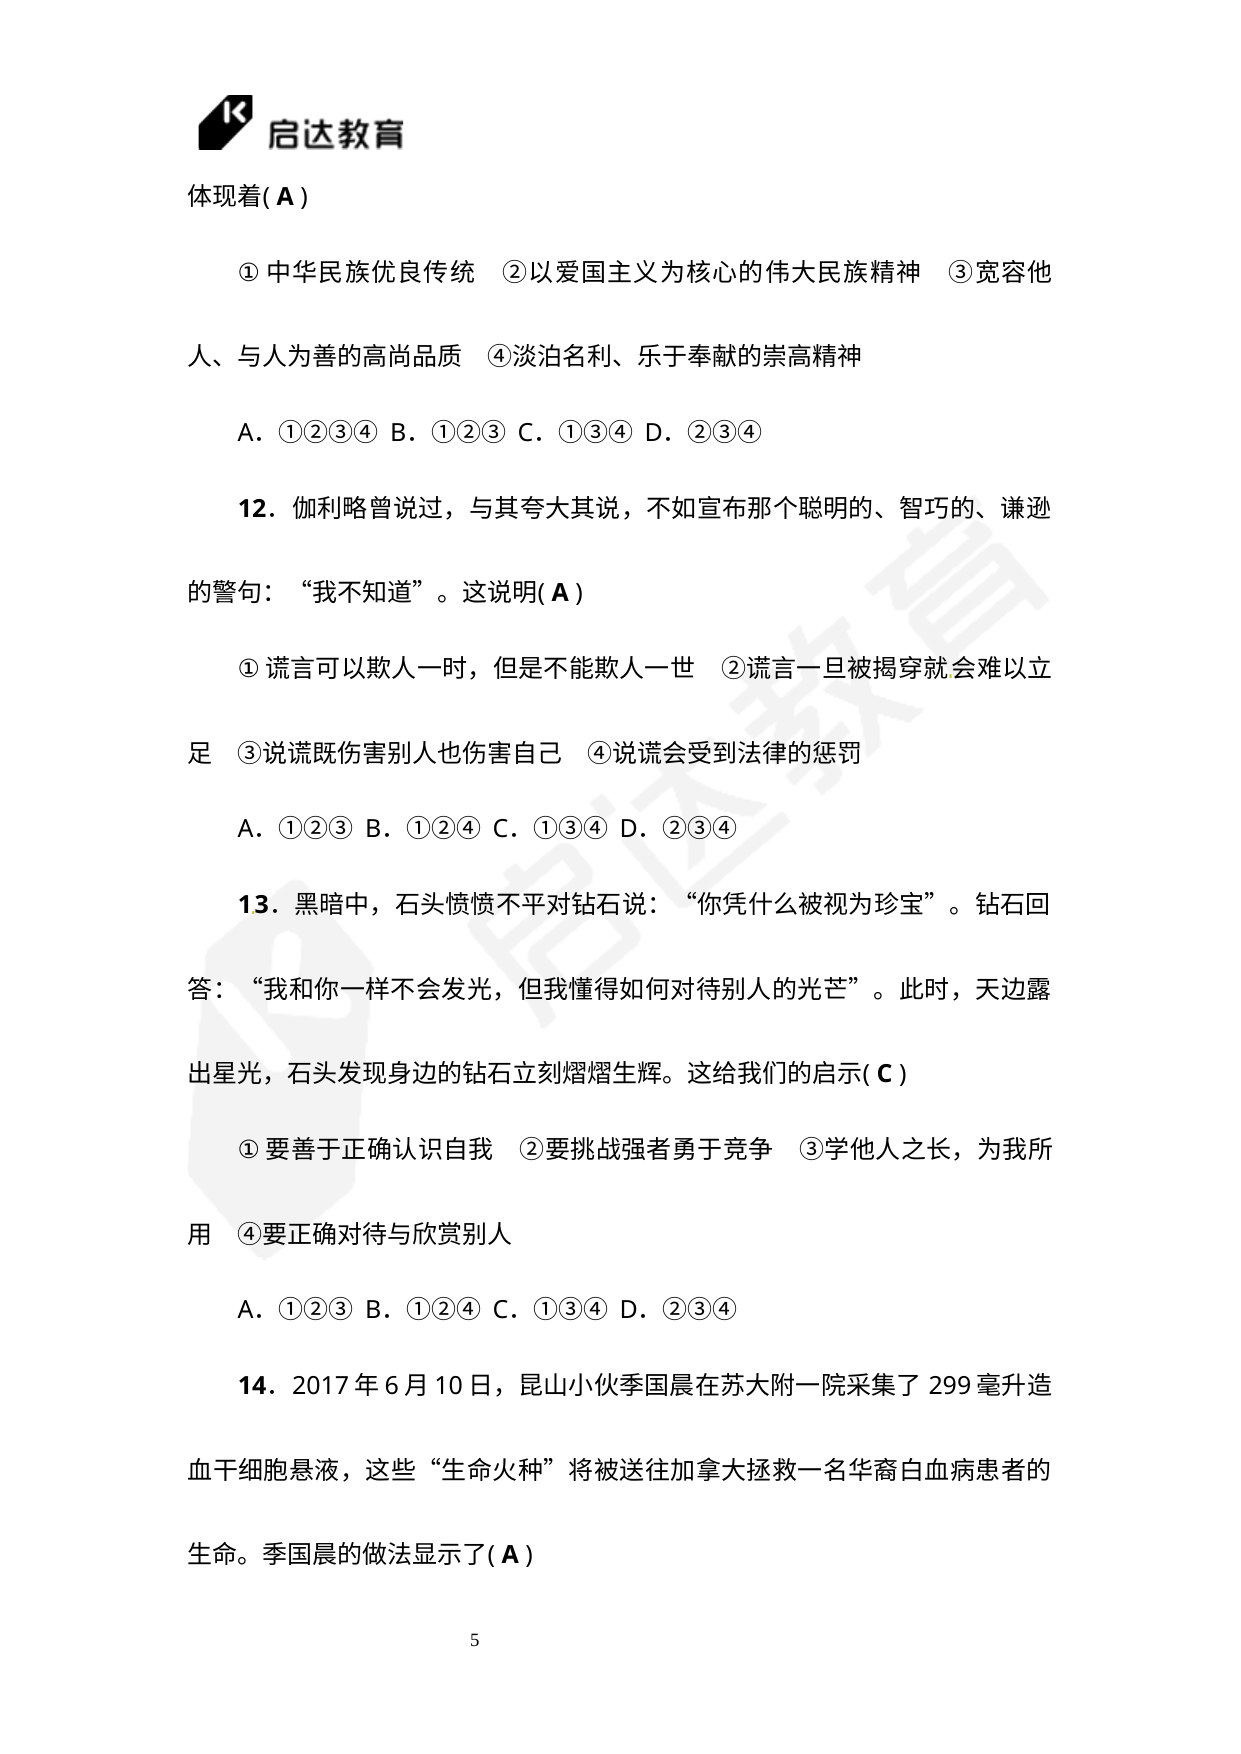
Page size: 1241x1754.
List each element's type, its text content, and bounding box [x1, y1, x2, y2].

text ①谎言可以欺人一时，但是不能欺人一世 ②谎言一旦被揭穿就会难以立足 ③说谎既伤害别人也伤害自己 ④说谎会受到法律的惩罚 [187, 634, 1053, 784]
text 14．2017年6月10日，昆山小伙季国晨在苏大附一院采集了299毫升造血干细胞悬液，这些“生命火种”将被送往加拿大拯救一名华裔白血病患者的生命。季国晨的做法显示了( A ) [187, 1351, 1053, 1585]
text 13．黑暗中，石头愤愤不平对钻石说：“你凭什么被视为珍宝”。钻石回答：“我和你一样不会发光，但我懂得如何对待别人的光芒”。此时，天边露出星光，石头发现身边的钻石立刻熠熠生辉。这给我们的启示( C ) [187, 870, 1053, 1104]
text ①中华民族优良传统 ②以爱国主义为核心的伟大民族精神 ③宽容他人、与人为善的高尚品质 ④淡泊名利、乐于奉献的崇高精神 [187, 238, 1053, 387]
text 11．我国航天事业的奠基人钱学森的品质值得我们学习，概括起来就是“争”和“让”：“争”是争先的争，争光的争，争的是国家和民族的荣誉和地位；“让”是谦让、辞让，让的是个人的名誉、地位和金钱。在钱老的身上体现着( A ) [187, 162, 1053, 227]
text ①要善于正确认识自我 ②要挑战强者勇于竞争 ③学他人之长，为我所用 ④要正确对待与欣赏别人 [187, 1115, 1053, 1265]
picture [198, 95, 404, 150]
text A．①②③ B．①②④ C．①③④ D．②③④ [187, 1276, 1053, 1341]
text 12．伽利略曾说过，与其夸大其说，不如宣布那个聪明的、智巧的、谦逊的警句：“我不知道”。这说明( A ) [187, 474, 1053, 623]
text A．①②③④ B．①②③ C．①③④ D．②③④ [187, 398, 1053, 463]
text A．①②③ B．①②④ C．①③④ D．②③④ [187, 794, 1053, 859]
